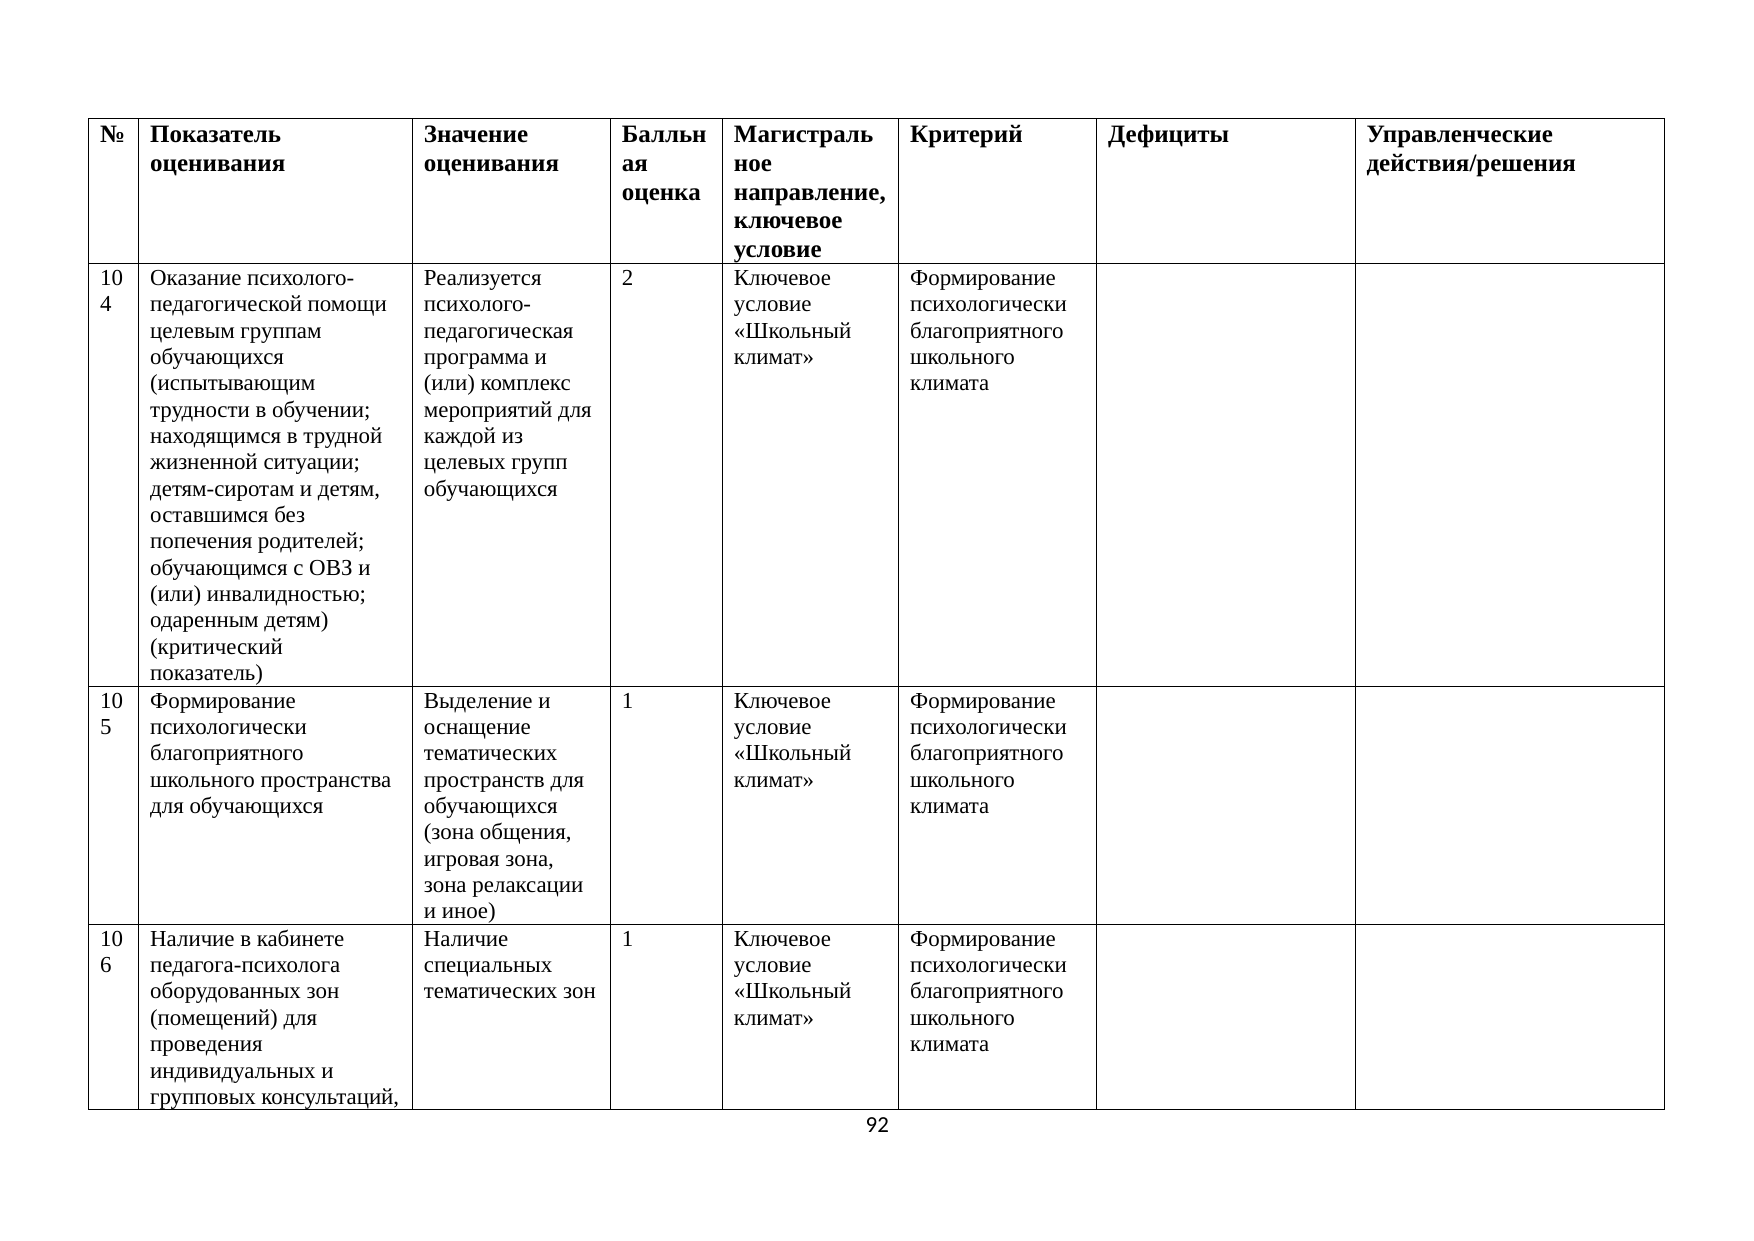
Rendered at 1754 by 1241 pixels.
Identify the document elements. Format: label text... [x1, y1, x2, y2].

table_header Магистральное направление, ключевое условие [723, 119, 898, 263]
table_header Критерий [899, 119, 1096, 263]
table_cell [899, 925, 1096, 1109]
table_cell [139, 925, 412, 1109]
table_cell Формирование психологически благоприятного школьного пространства для обучающихся [139, 687, 412, 924]
table_header Балльная оценка [611, 119, 722, 263]
table_cell [1356, 687, 1664, 924]
table_cell 104 [89, 264, 138, 686]
table_cell Формирование психологически благоприятного школьного климата [899, 687, 1096, 924]
table_cell 106 [89, 925, 138, 1109]
table_header № [89, 119, 138, 263]
table_cell Выделение и оснащение тематических пространств для обучающихся (зона общения, игровая зона, зона релаксации и иное) [413, 687, 610, 924]
table_cell [1097, 264, 1355, 686]
table_cell Реализуется психолого-педагогическая программа и (или) комплекс мероприятий для каждой из целевых групп обучающихся [413, 264, 610, 686]
table_cell 2 [611, 264, 722, 686]
table_header Значение оценивания [413, 119, 610, 263]
table_cell [1356, 925, 1664, 1109]
table_cell [1097, 687, 1355, 924]
table_cell Ключевое условие «Школьный климат» [723, 925, 898, 1109]
table_cell [1356, 264, 1664, 686]
table_cell Ключевое условие «Школьный климат» [723, 687, 898, 924]
table_cell Оказание психолого-педагогической помощи целевым группам обучающихся (испытывающим трудности в обучении; находящимся в трудной жизненной ситуации; детям-сиротам и детям, оставшимся без попечения родителей; обучающимся с ОВЗ и (или) инвалидностью; одаренным детям)(критический показатель) [139, 264, 412, 686]
table_cell [1097, 925, 1355, 1109]
table_cell Ключевое условие «Школьный климат» [723, 264, 898, 686]
table_header Управленческие действия/решения [1356, 119, 1664, 263]
table_header Показатель оценивания [139, 119, 412, 263]
table_cell 1 [611, 687, 722, 924]
table_cell 1 [611, 925, 722, 1109]
table_header Дефициты [1097, 119, 1355, 263]
table_cell 105 [89, 687, 138, 924]
table_cell Наличие специальных тематических зон [413, 925, 610, 1109]
table_cell Формирование психологически благоприятного школьного климата [899, 264, 1096, 686]
